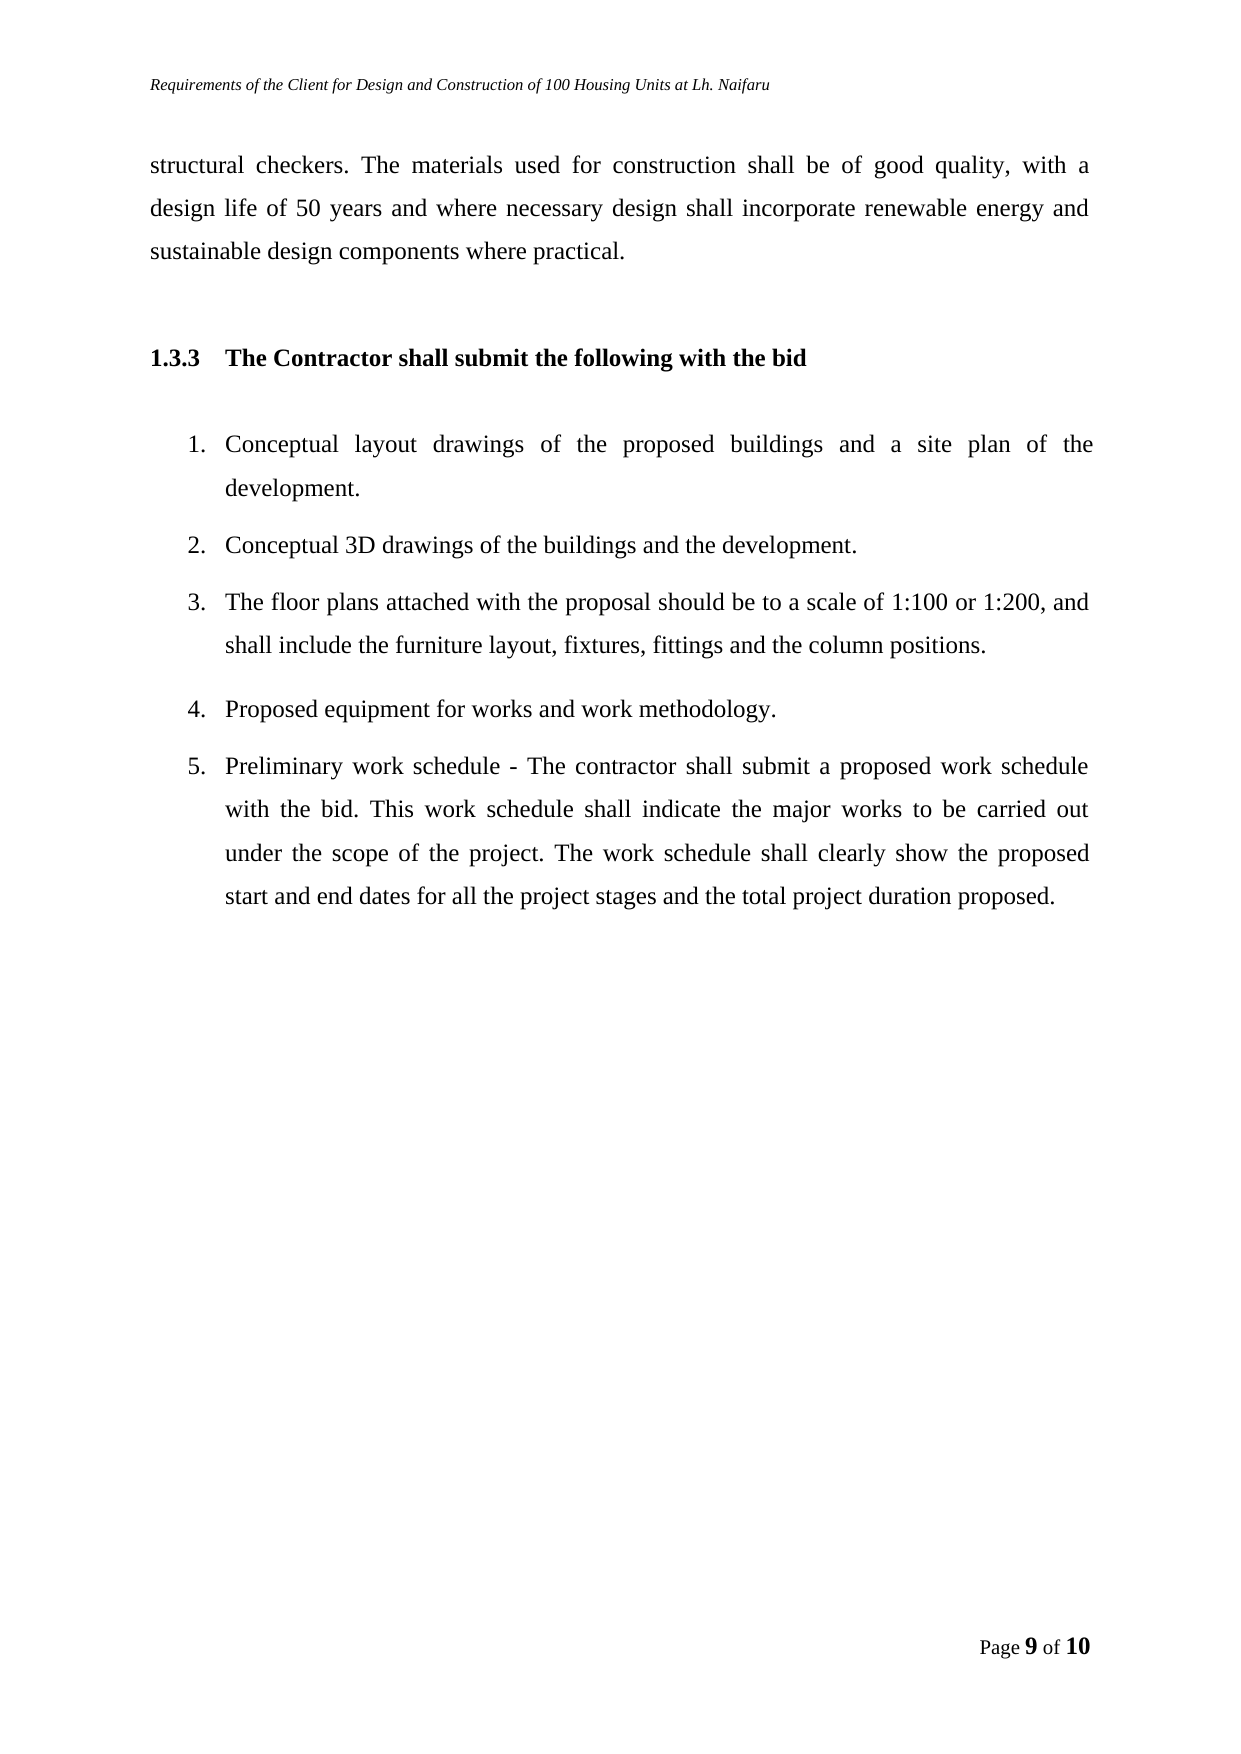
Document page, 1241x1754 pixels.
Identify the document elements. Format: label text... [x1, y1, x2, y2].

list Conceptual layout drawings of the proposed buildings and a site plan of the development. [187, 429, 1095, 501]
subtitle The Contractor shall submit the following with the bid [150, 343, 1090, 372]
list The floor plans attached with the proposal should be to a scale of 1:100 or 1:200, and shall include the furniture layout, fixtures, fittings and the column positions. [187, 587, 1090, 659]
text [150, 150, 1090, 265]
list Proposed equipment for works and work methodology. [187, 694, 1090, 723]
list Preliminary work schedule - The contractor shall submit a proposed work schedule with the bid. This work schedule shall indicate the major works to be carried out under the scope of the project. The work schedule shall clearly show the proposed start and end dates for all the project stages and the total project duration proposed. [187, 751, 1090, 909]
list Conceptual 3D drawings of the buildings and the development. [187, 530, 1090, 559]
